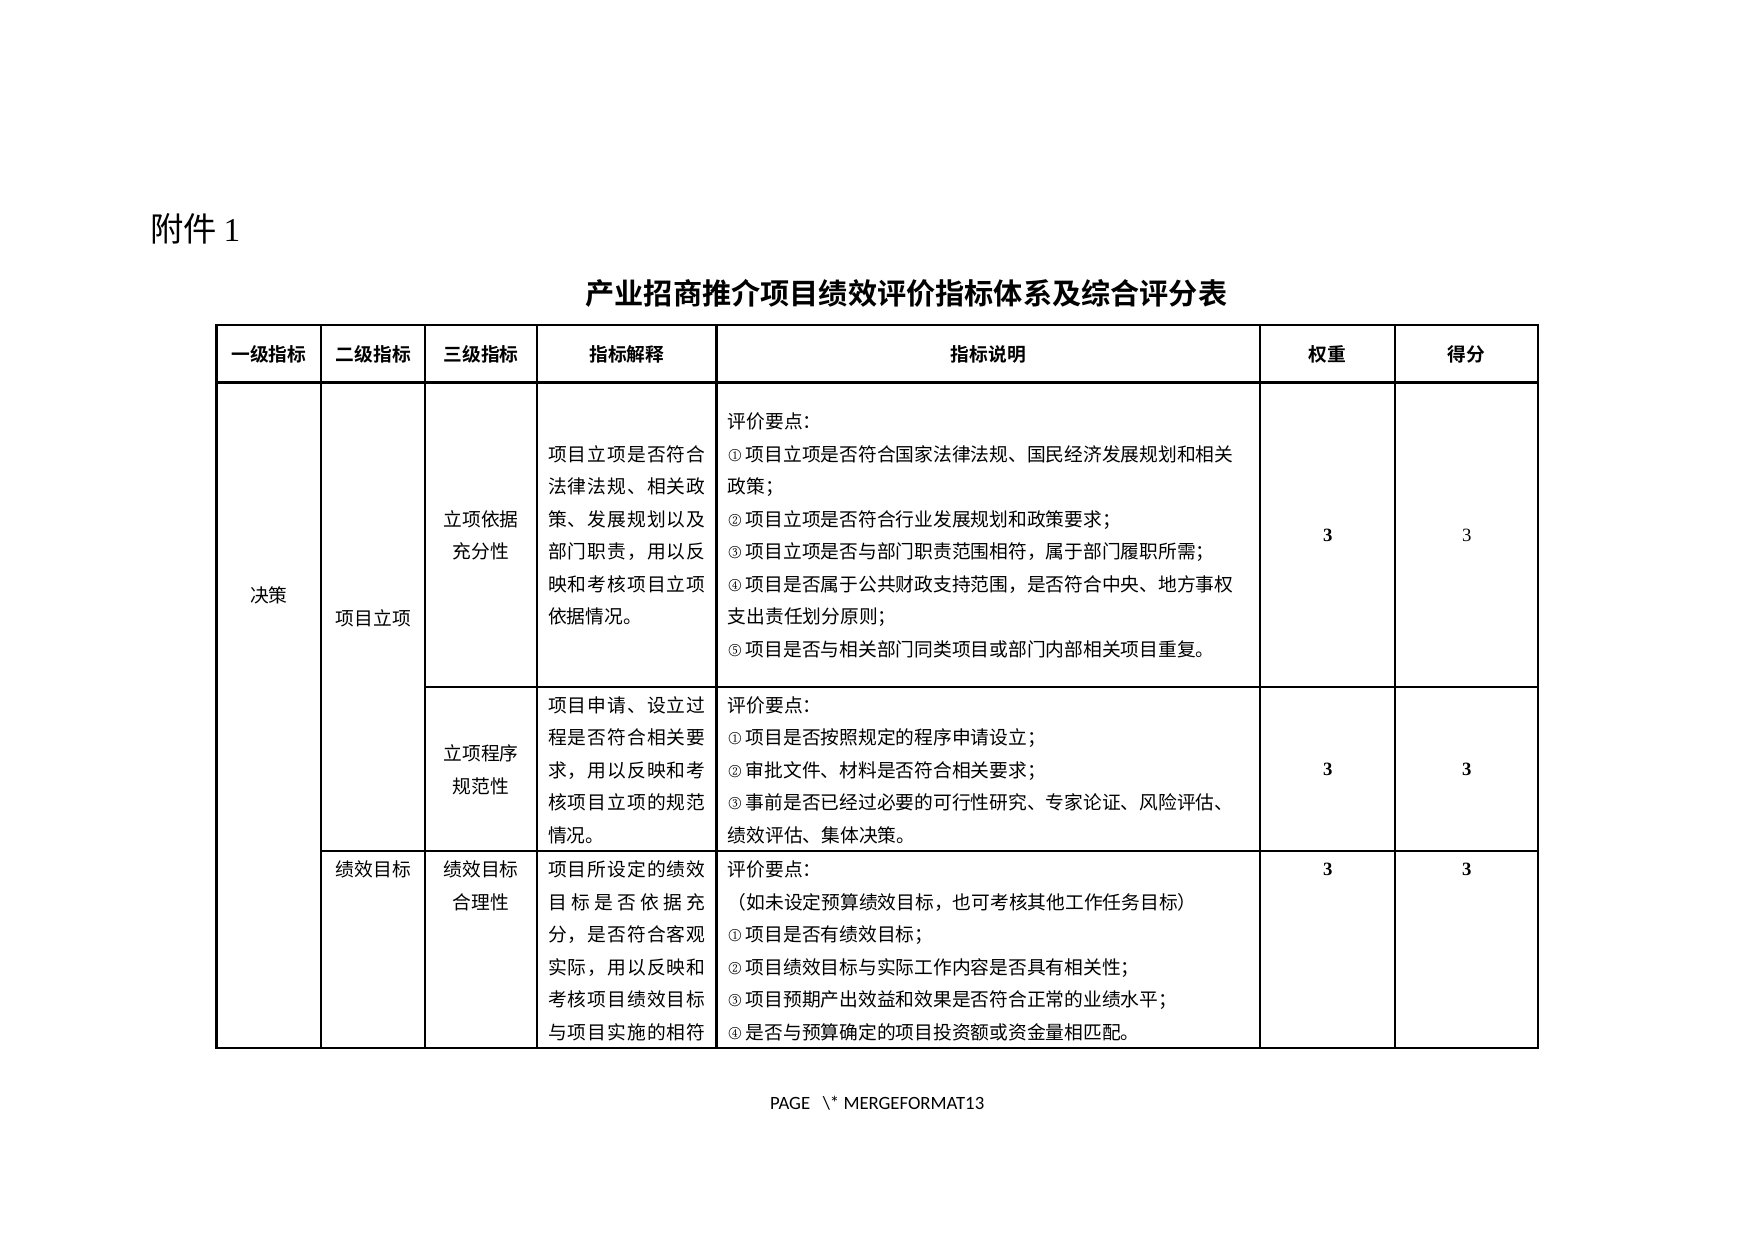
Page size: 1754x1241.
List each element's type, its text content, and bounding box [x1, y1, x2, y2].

table_cell 立项程序 规范性 [426, 688, 536, 850]
text 附件1 [150, 194, 1604, 259]
table_cell 3 [1261, 688, 1394, 850]
table_header 二级指标 [322, 326, 424, 381]
table_header 指标说明 [718, 326, 1259, 381]
table_cell 决策 [218, 384, 320, 1047]
table_cell 3 [1396, 384, 1537, 686]
table_cell 评价要点： ①项目是否按照规定的程序申请设立； ②审批文件、材料是否符合相关要求； ③事前是否已经过必要的可行性研究、专家论证、风险评估、绩效评估、集体决策。 [718, 688, 1259, 850]
table_header 权重 [1261, 326, 1394, 381]
text 产业招商推介项目绩效评价指标体系及综合评分表 [150, 259, 1604, 324]
table_cell 项目立项 [322, 384, 424, 850]
table_cell 评价要点： ①项目立项是否符合国家法律法规、国民经济发展规划和相关政策； ②项目立项是否符合行业发展规划和政策要求； ③项目立项是否与部门职责范围相符，属于部门履职所需； ④项目是否属于公共财政支持范围，是否符合中央、地方事权支出责任划分原则； ⑤项目是否与相关部门同类项目或部门内部相关项目重复。 [718, 384, 1259, 686]
table_cell 3 [1261, 384, 1394, 686]
table_cell 绩效目标 合理性 [426, 852, 536, 1047]
table_header 得分 [1396, 326, 1537, 381]
table_cell 项目立项是否符合法律法规、相关政策、发展规划以及部门职责，用以反映和考核项目立项依据情况。 [538, 384, 715, 686]
table_cell 3 [1396, 852, 1537, 1047]
table_cell 3 [1396, 688, 1537, 850]
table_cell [538, 852, 715, 1047]
table_cell 立项依据 充分性 [426, 384, 536, 686]
table_header 指标解释 [538, 326, 715, 381]
table_header 三级指标 [426, 326, 536, 381]
table_cell 3 [1261, 852, 1394, 1047]
table_cell 项目申请、设立过程是否符合相关要求，用以反映和考核项目立项的规范情况。 [538, 688, 715, 850]
table_header 一级指标 [218, 326, 320, 381]
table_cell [718, 852, 1259, 1047]
table_cell 绩效目标 [322, 852, 424, 1047]
